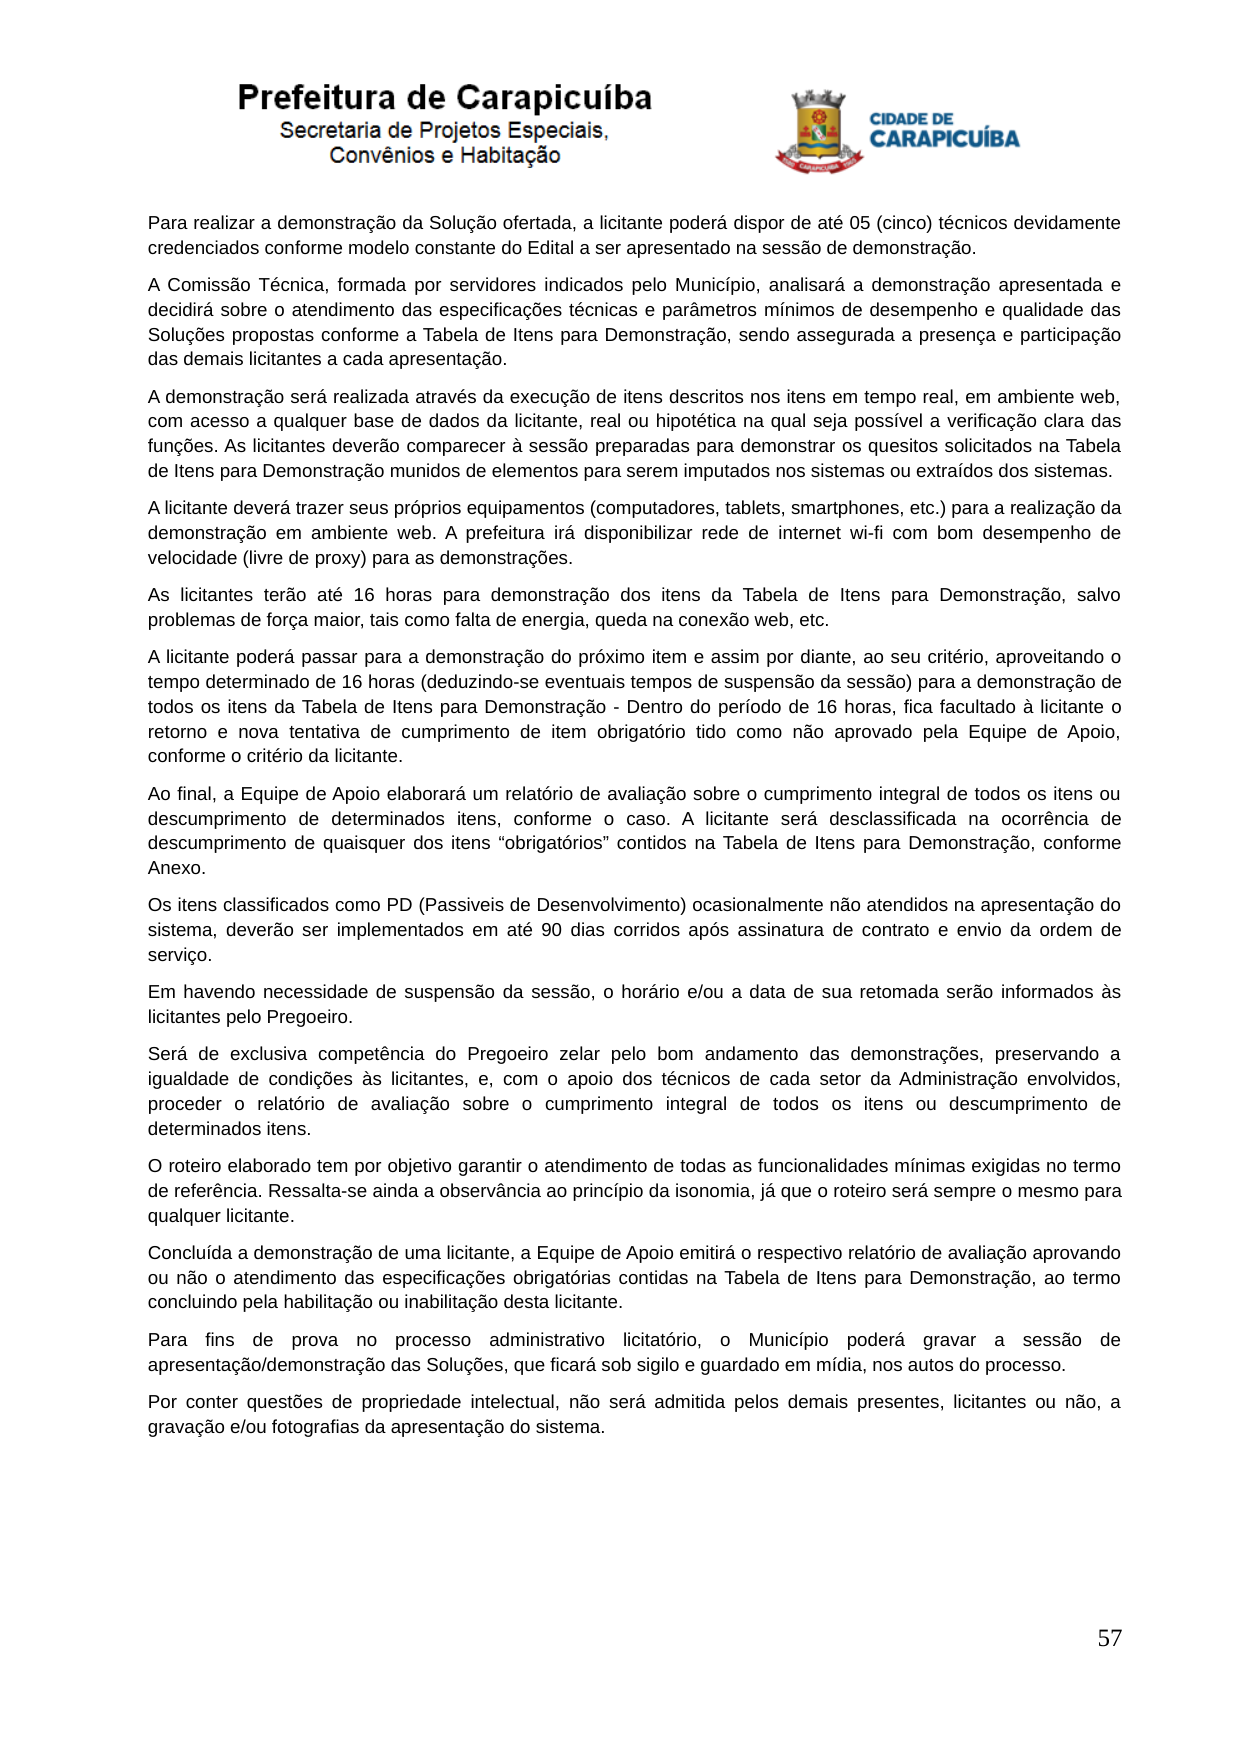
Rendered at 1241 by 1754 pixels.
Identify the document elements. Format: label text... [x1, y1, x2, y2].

text Será de exclusiva competência do Pregoeiro zelar pelo bom andamento das demonstrações, preservando a igualdade de condições às licitantes, e, com o apoio dos técnicos de cada setor da Administração envolvidos, proceder o relatório de avaliação sobre o cumprimento integral de todos os itens ou descumprimento de determinados itens. [148, 1043, 1122, 1139]
text Por conter questões de propriedade intelectual, não será admitida pelos demais presentes, licitantes ou não, a gravação e/ou fotografias da apresentação do sistema. [148, 1391, 1122, 1437]
text As licitantes terão até 16 horas para demonstração dos itens da Tabela de Itens para Demonstração, salvo problemas de força maior, tais como falta de energia, queda na conexão web, etc. [148, 584, 1122, 630]
text Os itens classificados como PD (Passiveis de Desenvolvimento) ocasionalmente não atendidos na apresentação do sistema, deverão ser implementados em até 90 dias corridos após assinatura de contrato e envio da ordem de serviço. [148, 894, 1122, 965]
text Em havendo necessidade de suspensão da sessão, o horário e/ou a data de sua retomada serão informados às licitantes pelo Pregoeiro. [148, 981, 1122, 1027]
text A Comissão Técnica, formada por servidores indicados pelo Município, analisará a demonstração apresentada e decidirá sobre o atendimento das especificações técnicas e parâmetros mínimos de desempenho e qualidade das Soluções propostas conforme a Tabela de Itens para Demonstração, sendo assegurada a presença e participação das demais licitantes a cada apresentação. [148, 274, 1122, 370]
text O roteiro elaborado tem por objetivo garantir o atendimento de todas as funcionalidades mínimas exigidas no termo de referência. Ressalta-se ainda a observância ao princípio da isonomia, já que o roteiro será sempre o mesmo para qualquer licitante. [148, 1155, 1122, 1226]
text A licitante deverá trazer seus próprios equipamentos (computadores, tablets, smartphones, etc.) para a realização da demonstração em ambiente web. A prefeitura irá disponibilizar rede de internet wi-fi com bom desempenho de velocidade (livre de proxy) para as demonstrações. [148, 497, 1122, 568]
picture [231, 73, 1039, 183]
text A demonstração será realizada através da execução de itens descritos nos itens em tempo real, em ambiente web, com acesso a qualquer base de dados da licitante, real ou hipotética na qual seja possível a verificação clara das funções. As licitantes deverão comparecer à sessão preparadas para demonstrar os quesitos solicitados na Tabela de Itens para Demonstração munidos de elementos para serem imputados nos sistemas ou extraídos dos sistemas. [148, 386, 1122, 481]
text Para fins de prova no processo administrativo licitatório, o Município poderá gravar a sessão de apresentação/demonstração das Soluções, que ficará sob sigilo e guardado em mídia, nos autos do processo. [148, 1329, 1122, 1375]
text A licitante poderá passar para a demonstração do próximo item e assim por diante, ao seu critério, aproveitando o tempo determinado de 16 horas (deduzindo-se eventuais tempos de suspensão da sessão) para a demonstração de todos os itens da Tabela de Itens para Demonstração - Dentro do período de 16 horas, fica facultado à licitante o retorno e nova tentativa de cumprimento de item obrigatório tido como não aprovado pela Equipe de Apoio, conforme o critério da licitante. [148, 646, 1122, 767]
text Concluída a demonstração de uma licitante, a Equipe de Apoio emitirá o respectivo relatório de avaliação aprovando ou não o atendimento das especificações obrigatórias contidas na Tabela de Itens para Demonstração, ao termo concluindo pela habilitação ou inabilitação desta licitante. [148, 1242, 1122, 1313]
text Ao final, a Equipe de Apoio elaborará um relatório de avaliação sobre o cumprimento integral de todos os itens ou descumprimento de determinados itens, conforme o caso. A licitante será desclassificada na ocorrência de descumprimento de quaisquer dos itens “obrigatórios” contidos na Tabela de Itens para Demonstração, conforme Anexo. [148, 783, 1122, 878]
text Para realizar a demonstração da Solução ofertada, a licitante poderá dispor de até 05 (cinco) técnicos devidamente credenciados conforme modelo constante do Edital a ser apresentado na sessão de demonstração. [148, 212, 1122, 258]
